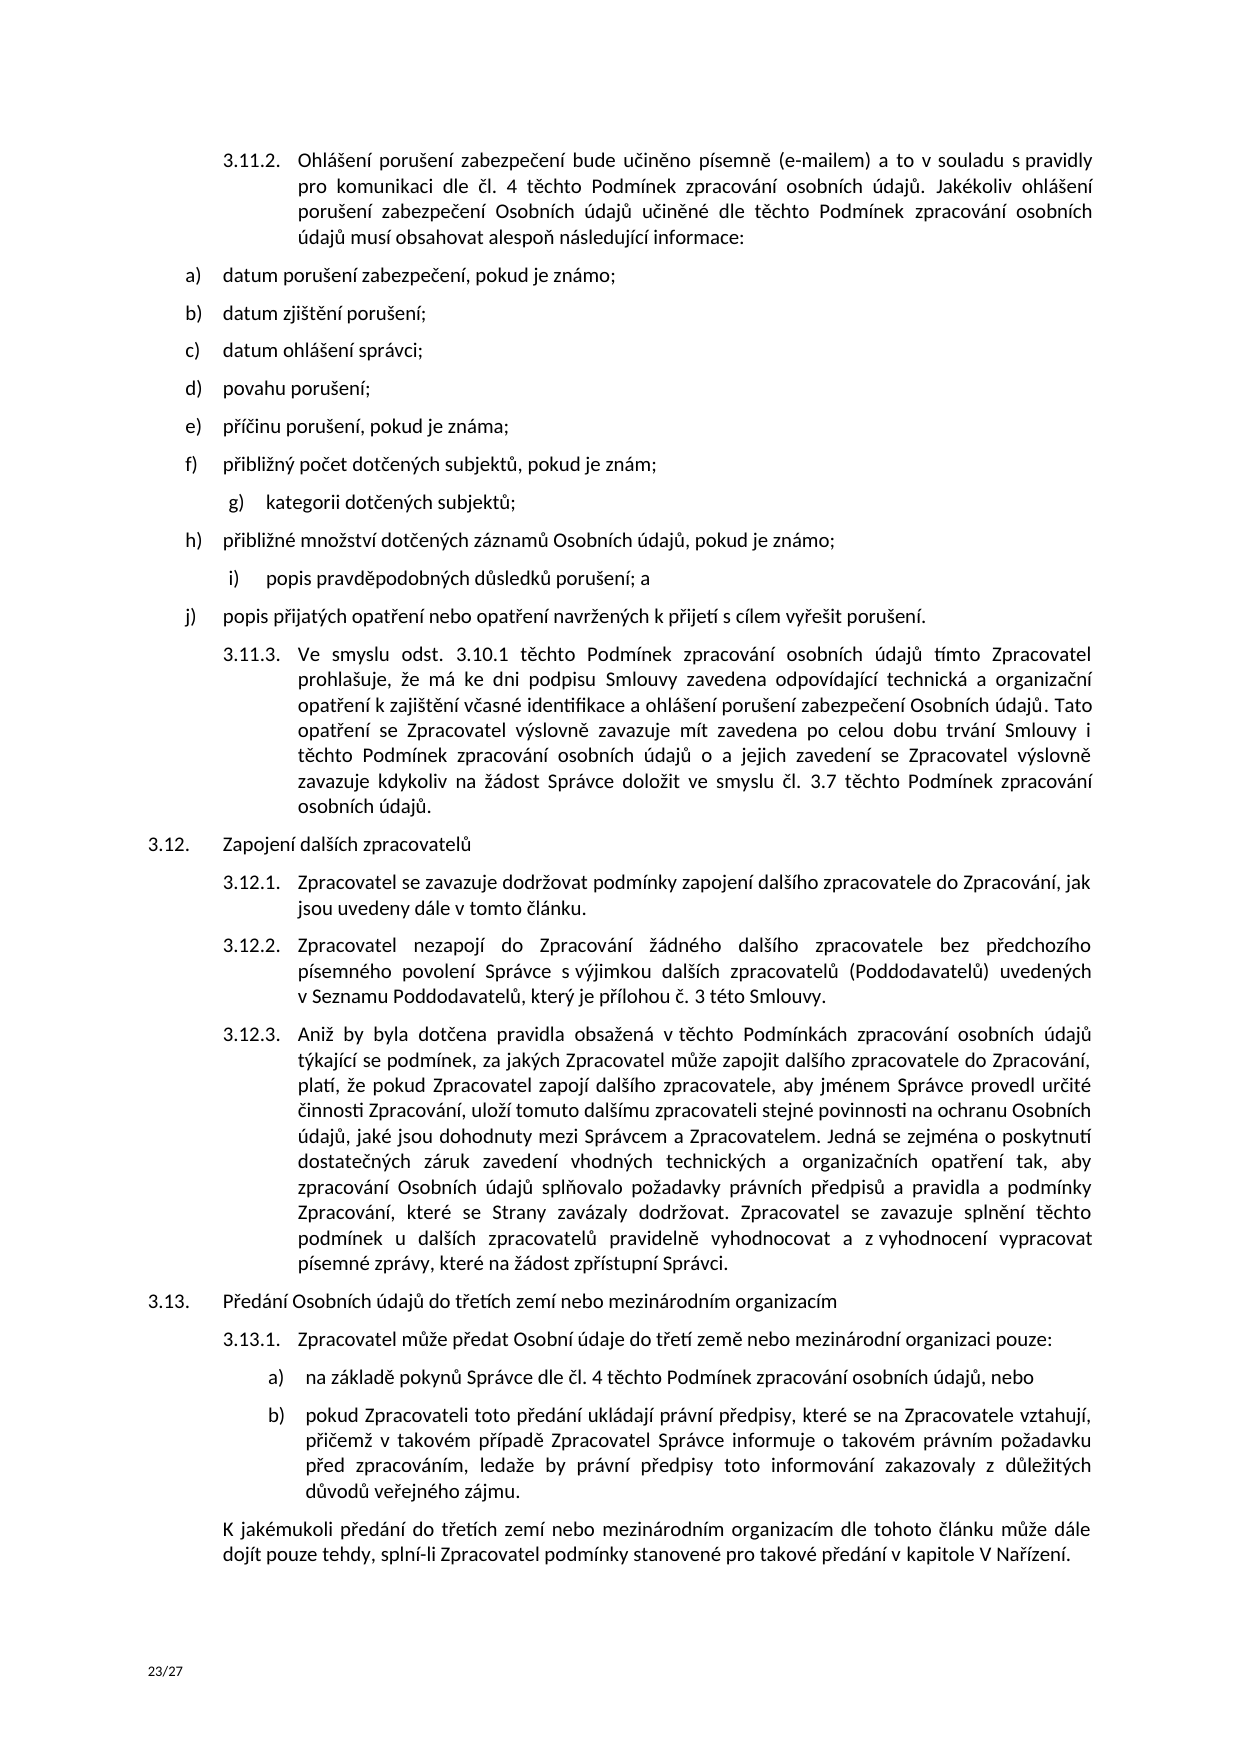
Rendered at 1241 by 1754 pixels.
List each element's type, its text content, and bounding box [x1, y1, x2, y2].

subtitle povahu porušení; [185, 376, 1092, 401]
subtitle Zpracovatel nezapojí do Zpracování žádného dalšího zpracovatele bez předchozího písemného povolení Správce s výjimkou dalších zpracovatelů (Poddodavatelů) uvedených v Seznamu Poddodavatelů, který je přílohou č. 3 této Smlouvy. [223, 933, 1092, 1009]
subtitle Aniž by byla dotčena pravidla obsažená v těchto Podmínkách zpracování osobních údajů týkající se podmínek, za jakých Zpracovatel může zapojit dalšího zpracovatele do Zpracování, platí, že pokud Zpracovatel zapojí dalšího zpracovatele, aby jménem Správce provedl určité činnosti Zpracování, uloží tomuto dalšímu zpracovateli stejné povinnosti na ochranu Osobních údajů, jaké jsou dohodnuty mezi Správcem a Zpracovatelem. Jedná se zejména o poskytnutí dostatečných záruk zavedení vhodných technických a organizačních opatření tak, aby zpracování Osobních údajů splňovalo požadavky právních předpisů a pravidla a podmínky Zpracování, které se Strany zavázaly dodržovat. Zpracovatel se zavazuje splnění těchto podmínek u dalších zpracovatelů pravidelně vyhodnocovat a z vyhodnocení vypracovat písemné zprávy, které na žádost zpřístupní Správci. [223, 1021, 1092, 1276]
subtitle pokud Zpracovateli toto předání ukládají právní předpisy, které se na Zpracovatele vztahují, přičemž v takovém případě Zpracovatel Správce informuje o takovém právním požadavku před zpracováním, ledaže by právní předpisy toto informování zakazovaly z důležitých důvodů veřejného zájmu. [268, 1402, 1092, 1503]
subtitle Ve smyslu odst. 3.10.1 těchto Podmínek zpracování osobních údajů tímto Zpracovatel prohlašuje, že má ke dni podpisu Smlouvy zavedena odpovídající technická a organizační opatření k zajištění včasné identifikace a ohlášení porušení zabezpečení Osobních údajů. Tato opatření se Zpracovatel výslovně zavazuje mít zavedena po celou dobu trvání Smlouvy i těchto Podmínek zpracování osobních údajů o a jejich zavedení se Zpracovatel výslovně zavazuje kdykoliv na žádost Správce doložit ve smyslu čl. 3.7 těchto Podmínek zpracování osobních údajů. [223, 641, 1092, 819]
subtitle Ohlášení porušení zabezpečení bude učiněno písemně (e-mailem) a to v souladu s pravidly pro komunikaci dle čl. 4 těchto Podmínek zpracování osobních údajů. Jakékoliv ohlášení porušení zabezpečení Osobních údajů učiněné dle těchto Podmínek zpracování osobních údajů musí obsahovat alespoň následující informace: [223, 148, 1092, 249]
list popis pravděpodobných důsledků porušení; a [228, 565, 1092, 591]
subtitle datum ohlášení správci; [185, 338, 1092, 363]
subtitle Zpracovatel se zavazuje dodržovat podmínky zapojení dalšího zpracovatele do Zpracování, jak jsou uvedeny dále v tomto článku. [223, 869, 1092, 920]
subtitle Zpracovatel může předat Osobní údaje do třetí země nebo mezinárodní organizaci pouze: [223, 1326, 1092, 1351]
subtitle příčinu porušení, pokud je známa; [185, 413, 1092, 439]
subtitle datum zjištění porušení; [185, 300, 1092, 325]
subtitle Předání Osobních údajů do třetích zemí nebo mezinárodním organizacím [148, 1288, 1092, 1313]
subtitle přibližné množství dotčených záznamů Osobních údajů, pokud je známo; [185, 527, 1092, 553]
list kategorii dotčených subjektů; [228, 489, 1092, 515]
subtitle datum porušení zabezpečení, pokud je známo; [185, 262, 1092, 287]
subtitle na základě pokynů Správce dle čl. 4 těchto Podmínek zpracování osobních údajů, nebo [268, 1364, 1092, 1389]
subtitle Zapojení dalších zpracovatelů [148, 831, 1092, 857]
subtitle K jakémukoli předání do třetích zemí nebo mezinárodním organizacím dle tohoto článku může dále dojít pouze tehdy, splní-li Zpracovatel podmínky stanovené pro takové předání v kapitole V Nařízení. [223, 1516, 1092, 1567]
subtitle popis přijatých opatření nebo opatření navržených k přijetí s cílem vyřešit porušení. [185, 603, 1092, 628]
subtitle přibližný počet dotčených subjektů, pokud je znám; [185, 451, 1092, 477]
